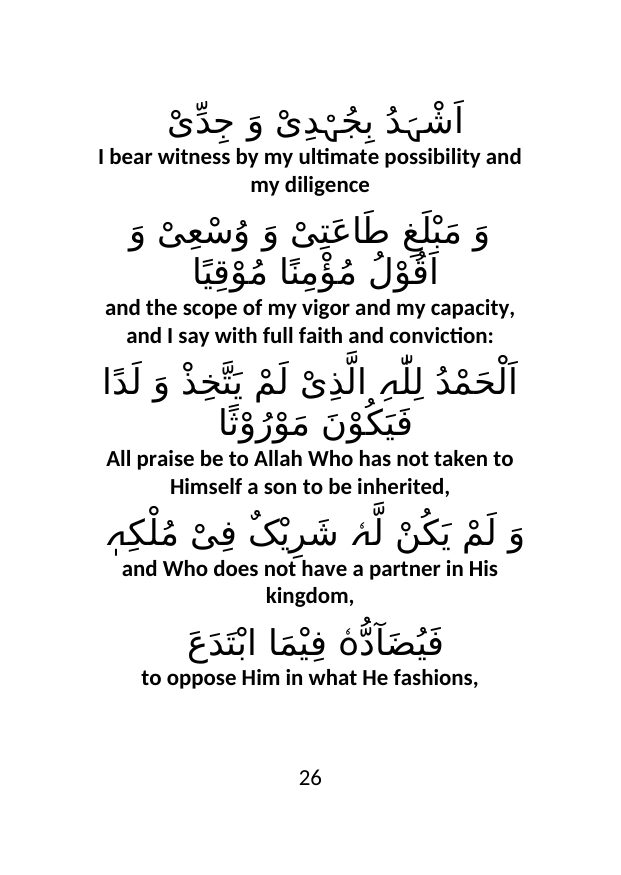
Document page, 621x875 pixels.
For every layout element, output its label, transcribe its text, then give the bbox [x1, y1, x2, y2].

text and Who does not have a partner in His kingdom, [90, 554, 530, 610]
text اَشْہَدُ بِجُہْدِیْ وَ جِدِّیْ [90, 101, 530, 142]
text I bear witness by my ultimate possibility and my diligence [90, 142, 530, 198]
text وَ مَبْلَغِ طَاعَتِیْ وَ وُسْعِیْ وَ اَقُوْلُ مُؤْمِنًا مُوْقِیًا [90, 210, 530, 293]
text and the scope of my vigor and my capacity, and I say with full faith and conviction: [90, 293, 530, 349]
text فَیُضَآدُّہٗ فِیْمَا ابْتَدَعَ [90, 622, 530, 663]
text to oppose Him in what He fashions, [90, 663, 530, 691]
text وَ لَمْ یَکُنْ لَّہٗ شَرِیْکٌ فِیْ مُلْکِہٖ [90, 512, 530, 554]
text All praise be to Allah Who has not taken to Himself a son to be inherited, [90, 444, 530, 500]
text اَلْحَمْدُ لِلّٰہِ الَّذِیْ لَمْ یَتَّخِذْ وَ لَدًا فَیَکُوْنَ مَوْرُوْثًا [90, 361, 530, 444]
